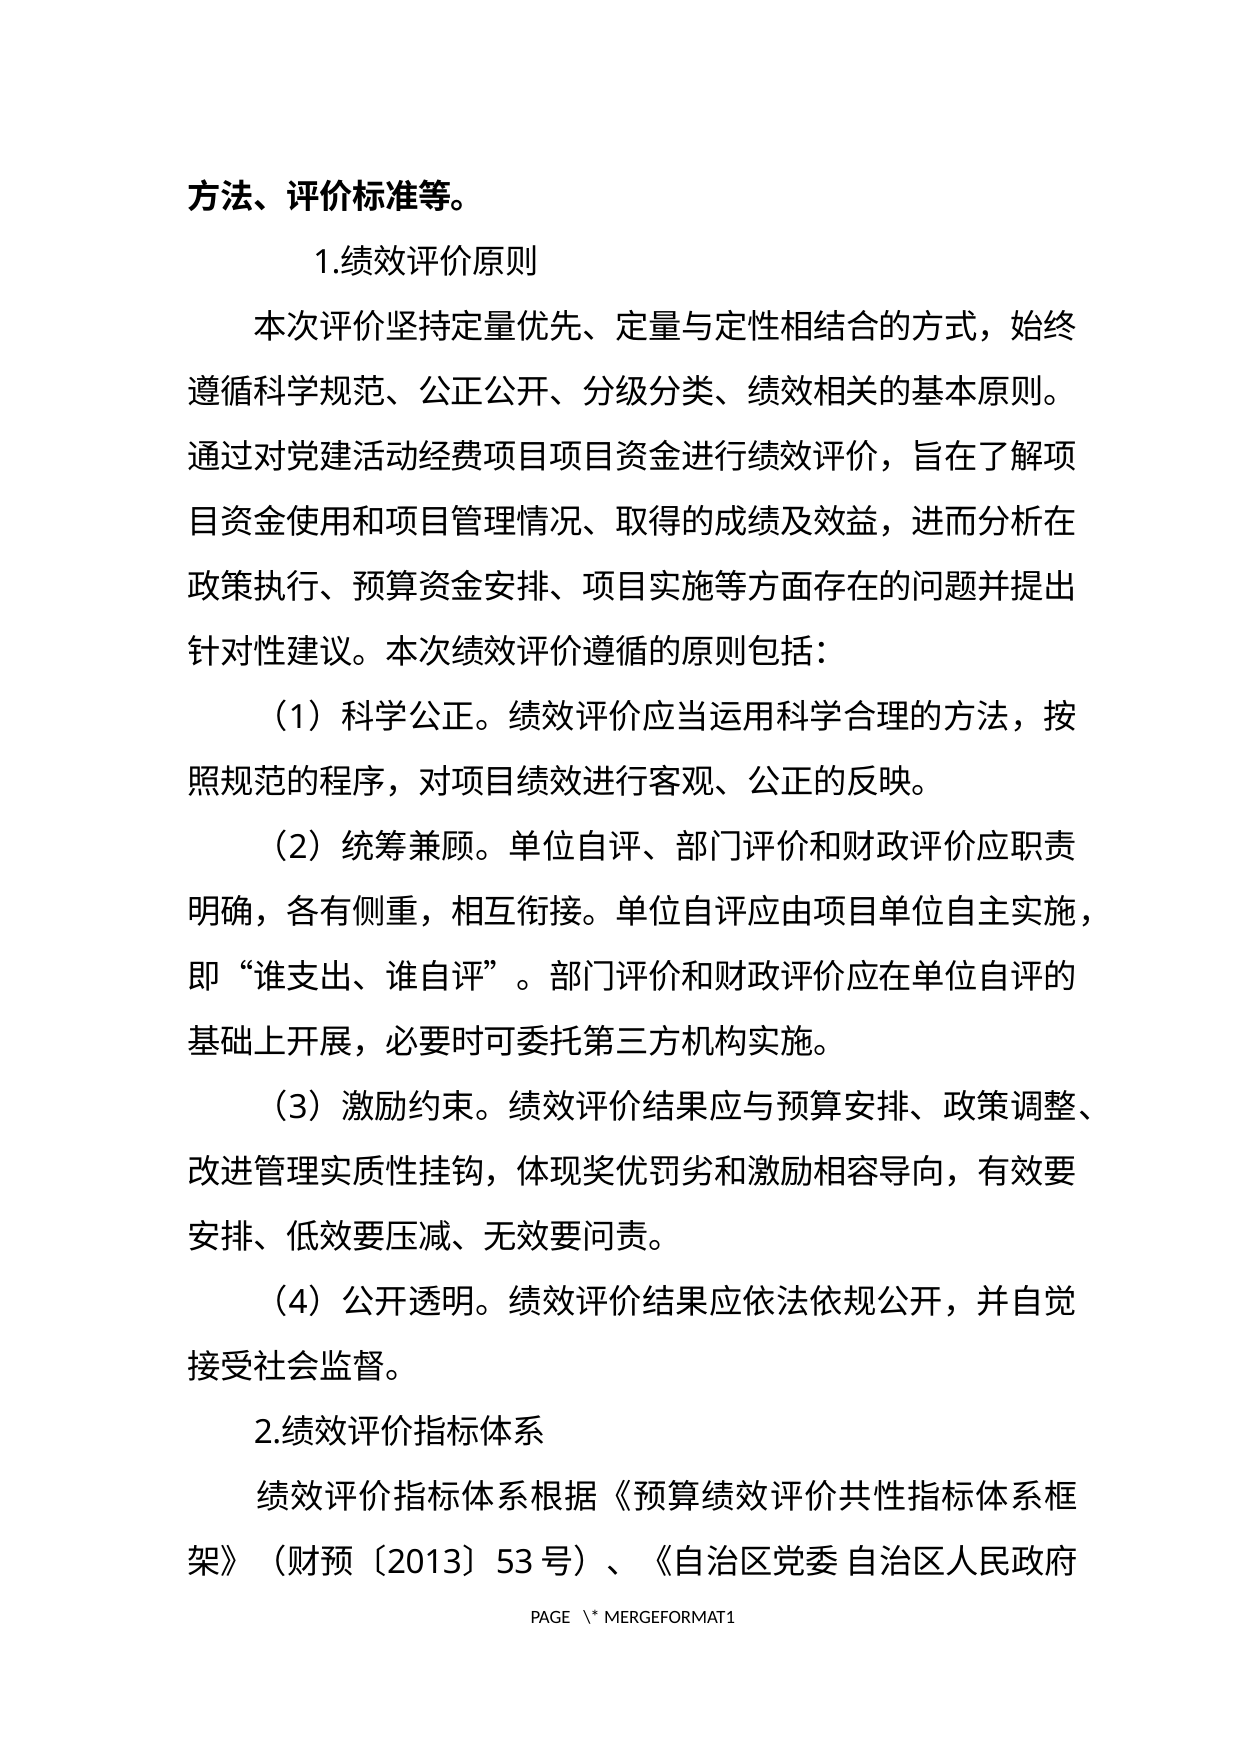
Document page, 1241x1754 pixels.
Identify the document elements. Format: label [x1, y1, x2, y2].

text [187, 227, 1078, 1592]
text [187, 162, 1078, 227]
